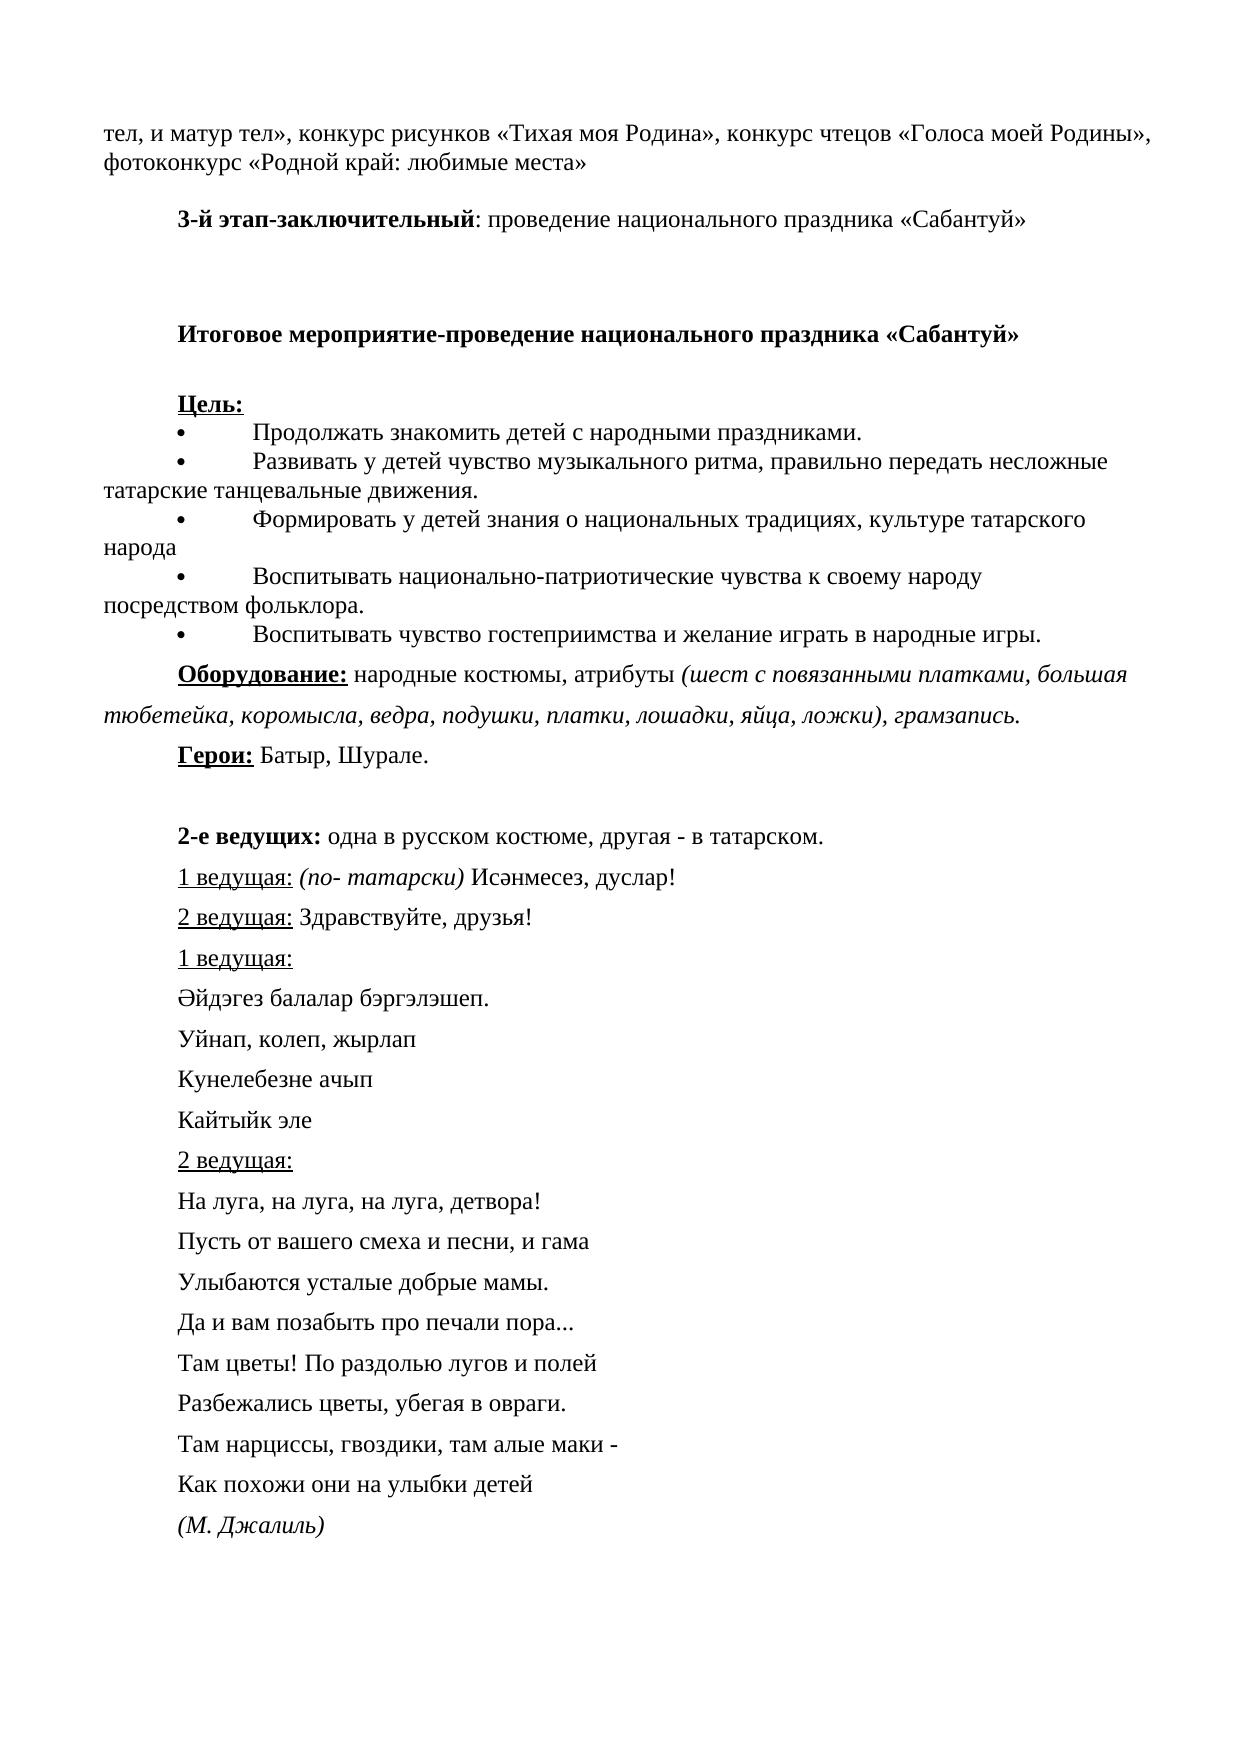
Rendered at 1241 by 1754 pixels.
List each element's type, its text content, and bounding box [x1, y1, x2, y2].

text (М. Джалиль) [103, 1498, 1089, 1539]
list Воспитывать чувство гостеприимства и желание играть в народные игры. [103, 619, 1114, 647]
list Продолжать знакомить детей с народными праздниками. [103, 417, 1114, 446]
text Оборудование: народные костюмы, атрибуты (шест с повязанными платками, большая тюбетейка, коромысла, ведра, подушки, платки, лошадки, яйца, ложки), грамзапись. [103, 647, 1152, 728]
text 2-е ведущих: одна в русском костюме, другая - в татарском. [103, 809, 1152, 850]
text Как похожи они на улыбки детей [103, 1458, 1089, 1498]
text 2 ведущая: [103, 1134, 1152, 1174]
text Там нарциссы, гвоздики, там алые маки - [103, 1417, 1089, 1458]
text Кайтыйк эле [103, 1093, 1089, 1134]
text Цель: [103, 377, 1152, 417]
text Разбежались цветы, убегая в овраги. [103, 1377, 1089, 1417]
list Воспитывать национально-патриотические чувства к своему народу посредством фольклора. [103, 561, 1114, 619]
text Пусть от вашего смеха и песни, и гама [103, 1215, 1089, 1255]
text Улыбаются усталые добрые мамы. [103, 1255, 1089, 1296]
text 1 ведущая: (по- татарски) Исәнмесез, дуслар! [103, 850, 1152, 891]
text Герои: Батыр, Шурале. [103, 728, 1152, 769]
text 2 ведущая: Здравствуйте, друзья! [103, 891, 1152, 931]
text Там цветы! По раздолью лугов и полей [103, 1336, 1089, 1377]
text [103, 118, 1152, 176]
text 3-й этап-заключительный: проведение национального праздника «Сабантуй» [103, 204, 1152, 233]
text На луга, на луга, на луга, детвора! [103, 1174, 1089, 1215]
list Развивать у детей чувство музыкального ритма, правильно передать несложные татарские танцевальные движения. [103, 446, 1114, 504]
list Формировать у детей знания о национальных традициях, культуре татарского народа [103, 504, 1114, 561]
text 1 ведущая: [103, 931, 1152, 972]
text Уйнап, колеп, жырлап [103, 1012, 1089, 1053]
text Итоговое мероприятие-проведение национального праздника «Сабантуй» [103, 319, 1152, 348]
text Кунелебезне ачып [103, 1053, 1089, 1093]
text Әйдэгез балалар бэргэлэшеп. [103, 972, 1089, 1012]
text Да и вам позабыть про печали пора... [103, 1296, 1089, 1336]
